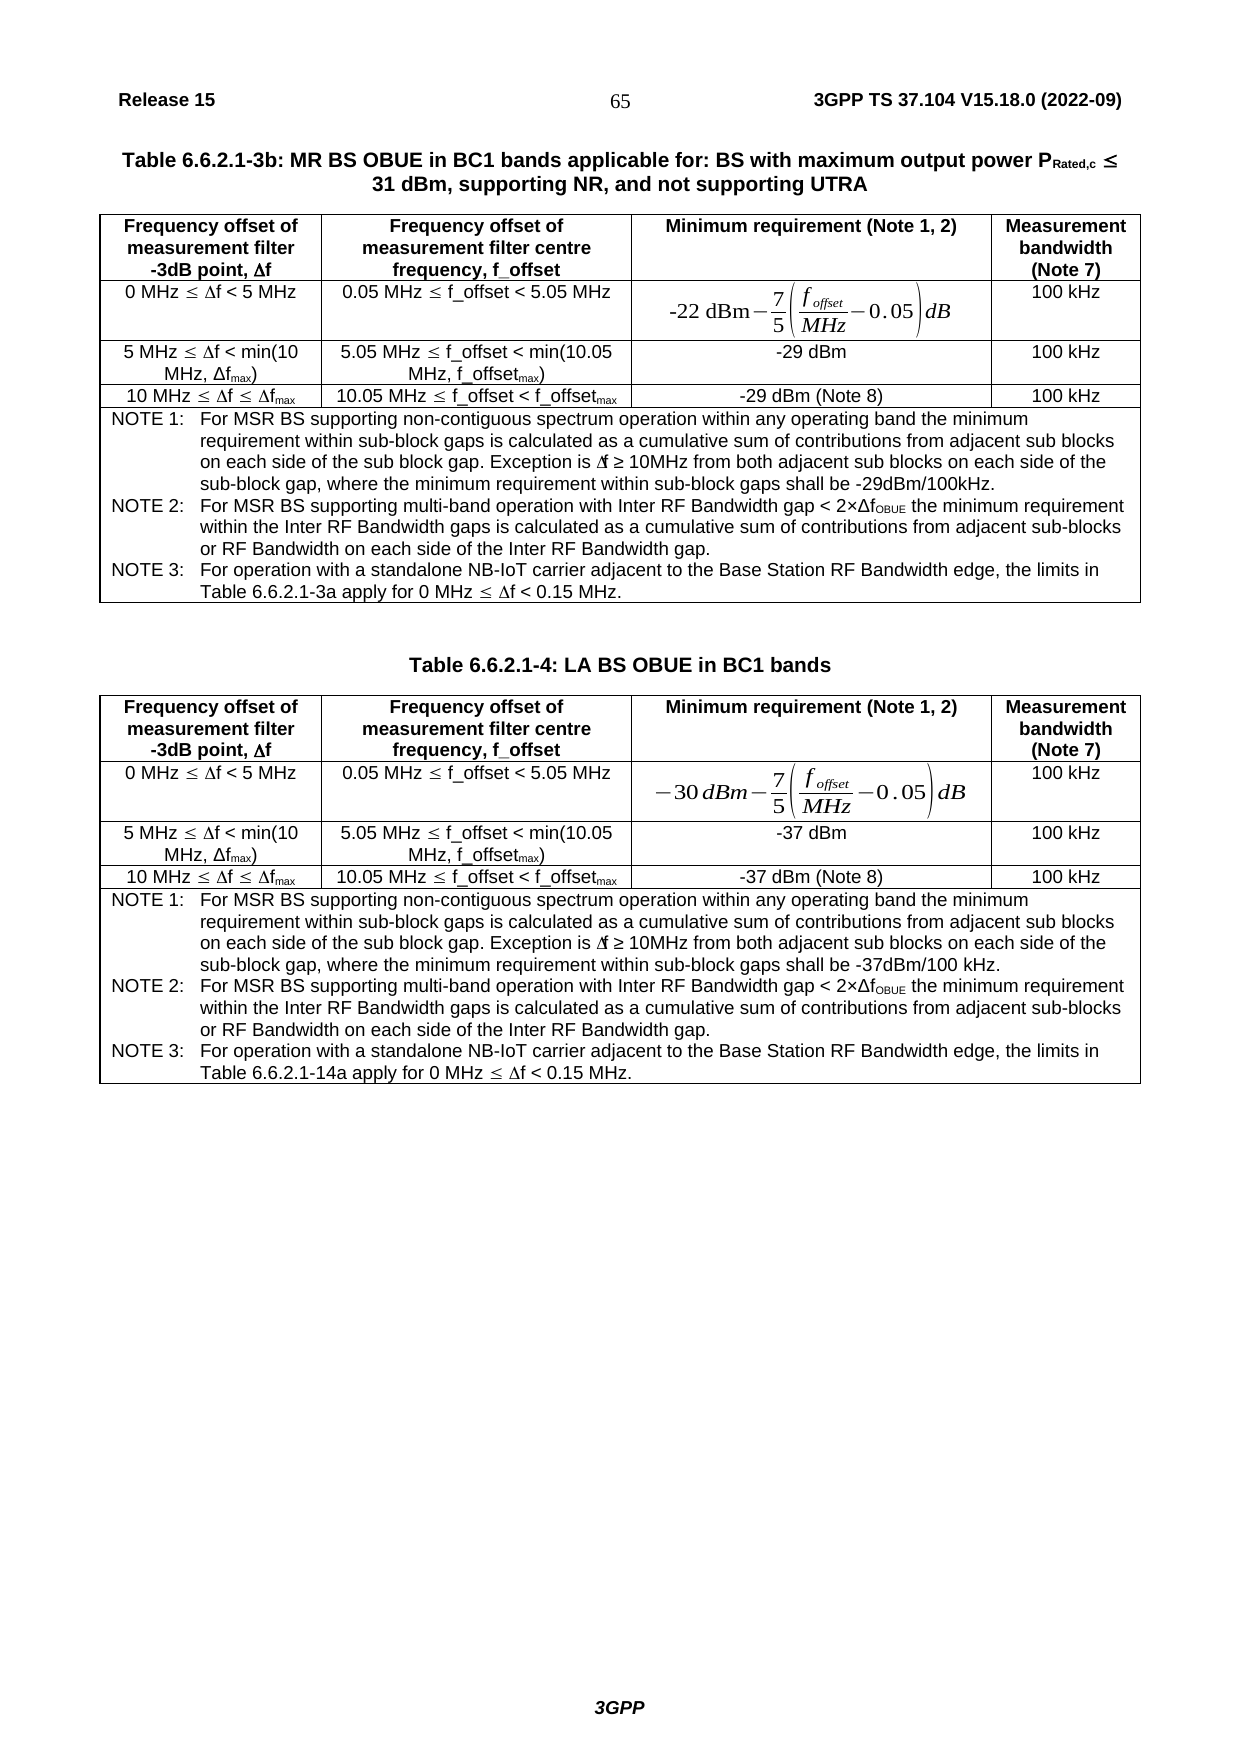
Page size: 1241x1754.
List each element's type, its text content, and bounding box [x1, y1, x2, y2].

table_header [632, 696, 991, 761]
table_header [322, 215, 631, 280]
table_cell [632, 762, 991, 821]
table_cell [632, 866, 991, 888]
text Table 6.6.2.1-3b: MR BS OBUE in BC1 bands applicable for: BS with maximum output power PRated,c 31 dBm, supporting NR, and not supporting UTRA [118, 147, 1122, 196]
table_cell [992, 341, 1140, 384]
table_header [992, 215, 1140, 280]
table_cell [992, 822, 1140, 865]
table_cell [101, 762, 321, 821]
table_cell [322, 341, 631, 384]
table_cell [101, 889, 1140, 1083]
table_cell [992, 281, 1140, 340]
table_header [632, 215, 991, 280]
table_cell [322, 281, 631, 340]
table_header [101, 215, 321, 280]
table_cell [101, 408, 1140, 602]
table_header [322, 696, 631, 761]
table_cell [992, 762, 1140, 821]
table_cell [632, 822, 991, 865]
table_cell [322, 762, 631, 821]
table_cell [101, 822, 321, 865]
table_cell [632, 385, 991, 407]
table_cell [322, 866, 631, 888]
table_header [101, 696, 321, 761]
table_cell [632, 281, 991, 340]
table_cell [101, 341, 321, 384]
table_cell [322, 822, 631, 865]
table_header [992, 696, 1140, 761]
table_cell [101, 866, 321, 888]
text Table 6.6.2.1-4: LA BS OBUE in BC1 bands [118, 652, 1122, 676]
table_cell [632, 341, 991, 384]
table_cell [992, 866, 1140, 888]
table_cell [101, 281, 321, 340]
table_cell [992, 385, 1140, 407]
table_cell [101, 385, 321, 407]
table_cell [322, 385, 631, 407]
